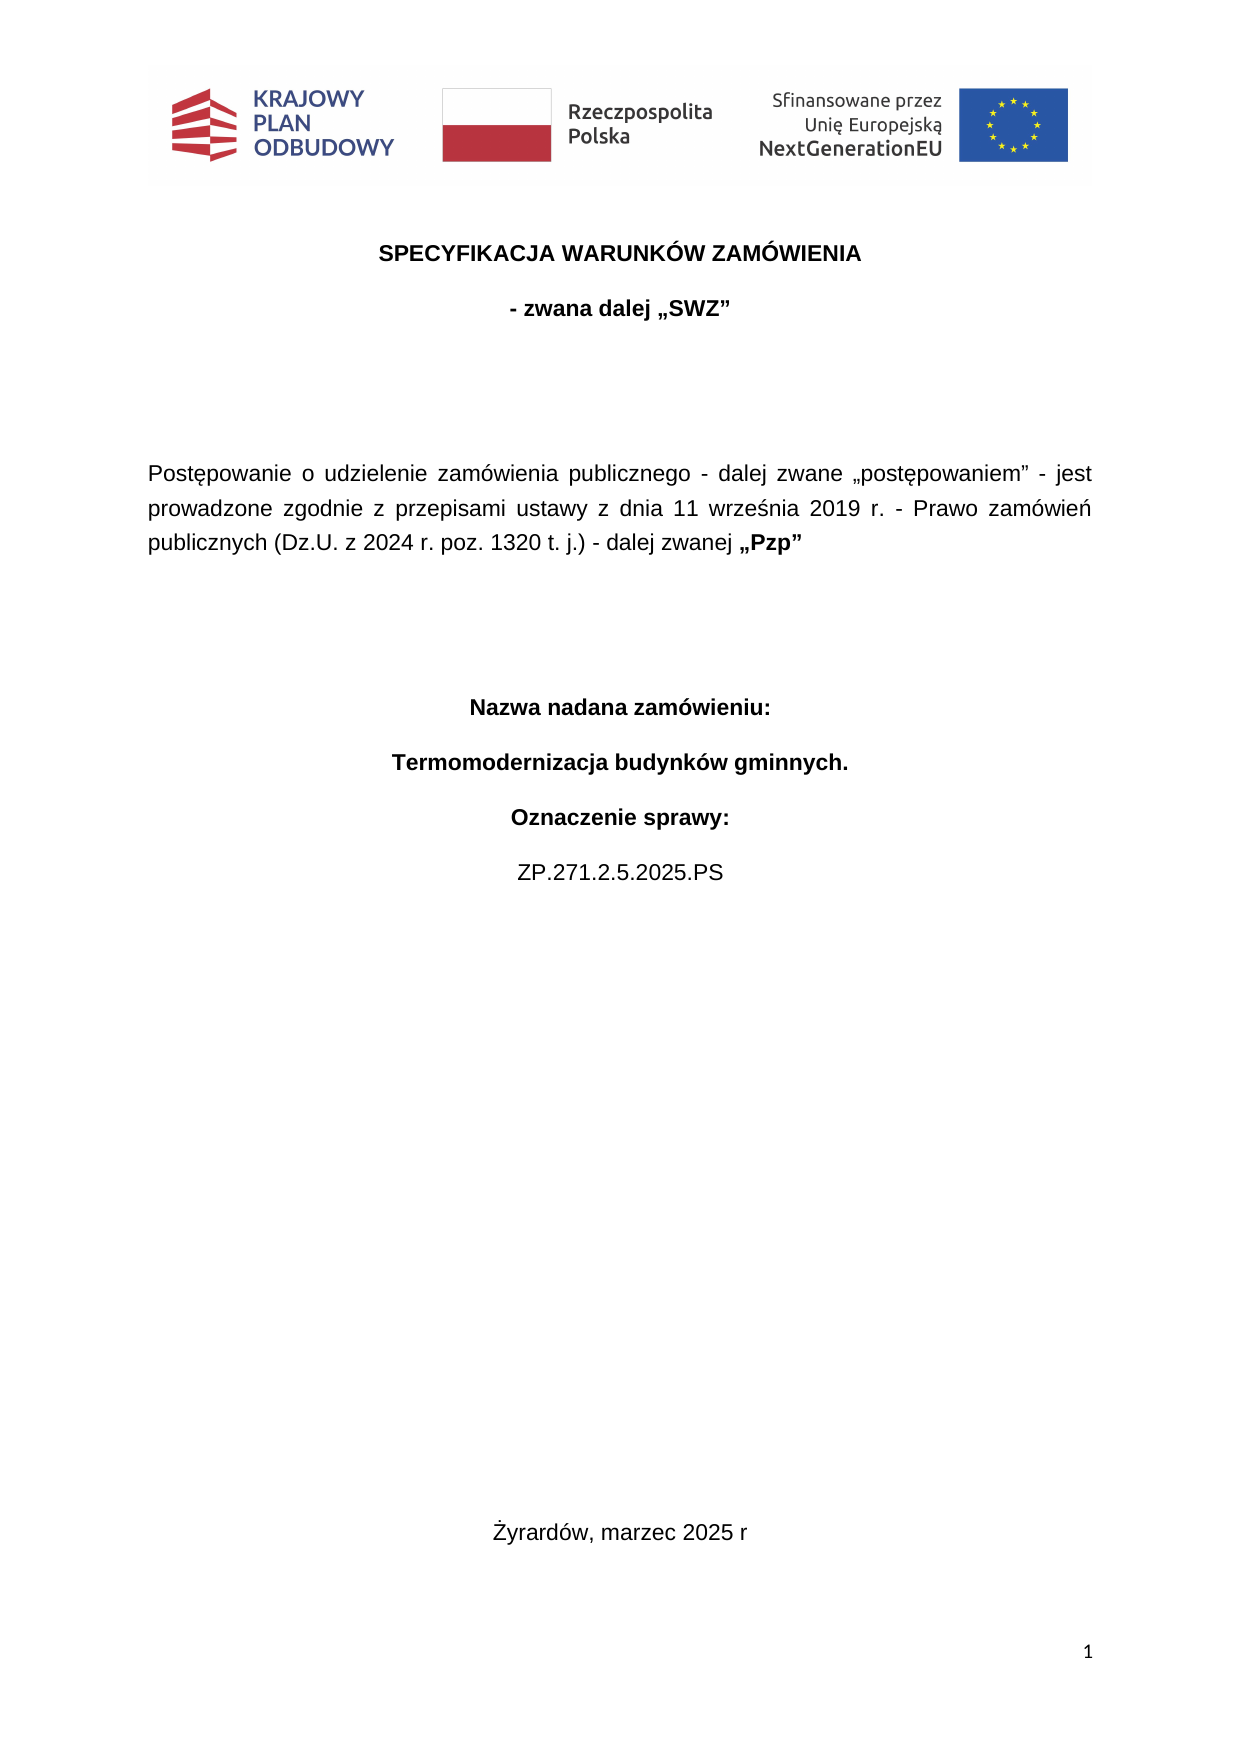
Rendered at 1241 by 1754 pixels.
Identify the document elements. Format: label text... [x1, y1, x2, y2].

text Termomodernizacja budynków gminnych. [148, 749, 1093, 775]
text Nazwa nadana zamówieniu: [148, 694, 1093, 720]
text SPECYFIKACJA WARUNKÓW ZAMÓWIENIA [148, 240, 1093, 267]
text ZP.271.2.5.2025.PS [148, 859, 1093, 885]
text Postępowanie o udzielenie zamówienia publicznego - dalej zwane „postępowaniem” - jest prowadzone zgodnie z przepisami ustawy z dnia 11 września 2019 r. - Prawo zamówień publicznych (Dz.U. z 2024 r. poz. 1320 t. j.) - dalej zwanej „Pzp” [148, 460, 1093, 555]
picture [148, 65, 1092, 186]
text Oznaczenie sprawy: [148, 804, 1093, 830]
text Żyrardów, marzec 2025 r [148, 1519, 1093, 1545]
text - zwana dalej „SWZ” [148, 295, 1093, 322]
